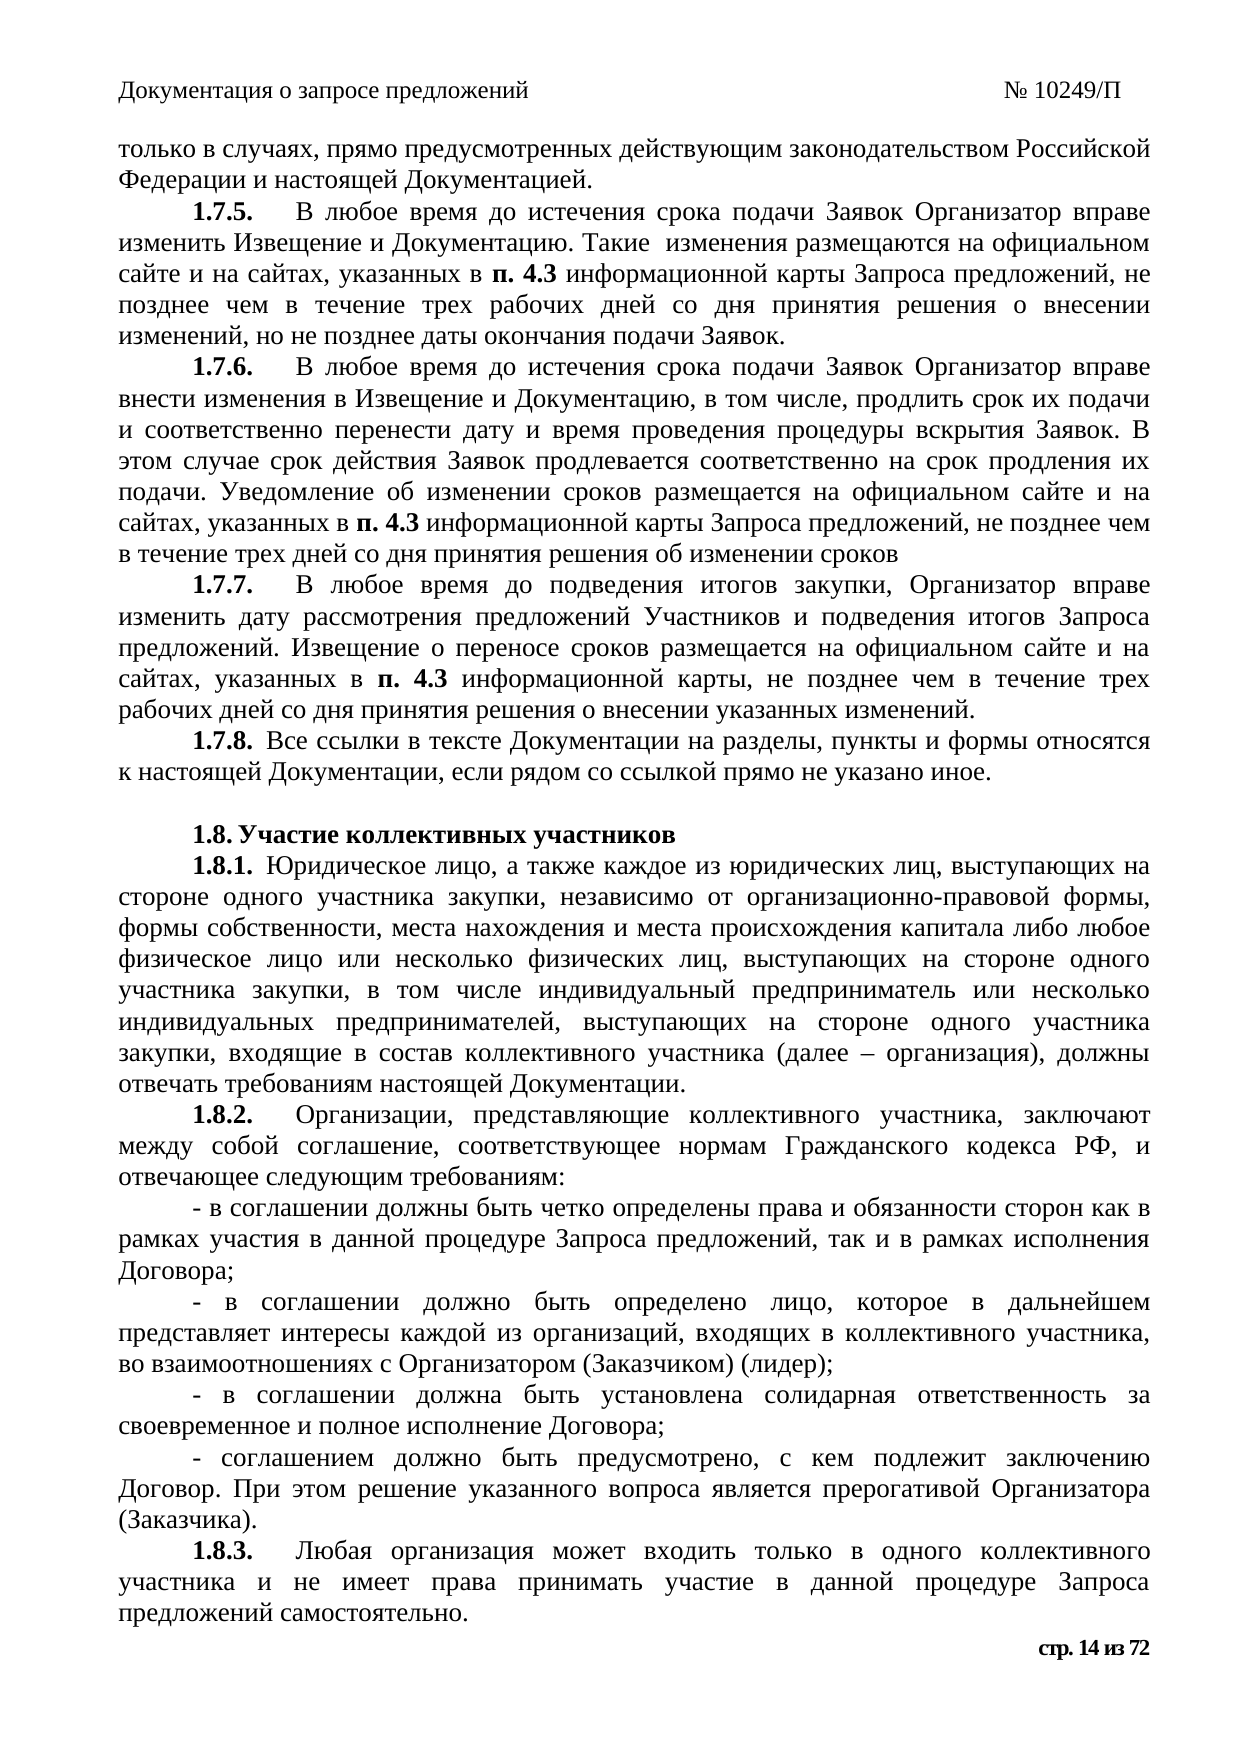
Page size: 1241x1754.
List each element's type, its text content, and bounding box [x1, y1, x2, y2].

list Любая организация может входить только в одного коллективного участника и не имеет права принимать участие в данной процедуре Запроса предложений самостоятельно. [118, 1534, 1152, 1627]
text Юридическое лицо, а также каждое из юридических лиц, выступающих на стороне одного участника закупки, независимо от организационно-правовой формы, формы собственности, места нахождения и места происхождения капитала либо любое физическое лицо или несколько физических лиц, выступающих на стороне одного участника закупки, в том числе индивидуальный предприниматель или несколько индивидуальных предпринимателей, выступающих на стороне одного участника закупки, входящие в состав коллективного участника (далее – организация), должны отвечать требованиям настоящей Документации. [118, 849, 1152, 1098]
list - в соглашении должны быть четко определены права и обязанности сторон как в рамках участия в данной процедуре Запроса предложений, так и в рамках исполнения Договора; [118, 1191, 1152, 1285]
list - соглашением должно быть предусмотрено, с кем подлежит заключению Договор. При этом решение указанного вопроса является прерогативой Организатора (Заказчика). [118, 1441, 1152, 1534]
list В любое время до истечения срока подачи Заявок Организатор вправе изменить Извещение и Документацию. Такие изменения размещаются на официальном сайте и на сайтах, указанных в п. 4.3 информационной карты Запроса предложений, не позднее чем в течение трех рабочих дней со дня принятия решения о внесении изменений, но не позднее даты окончания подачи Заявок. [118, 195, 1152, 351]
subtitle Участие коллективных участников [118, 818, 1152, 849]
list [118, 132, 1152, 195]
list - в соглашении должно быть определено лицо, которое в дальнейшем представляет интересы каждой из организаций, входящих в коллективного участника, во взаимоотношениях с Организатором (Заказчиком) (лидер); [118, 1285, 1152, 1378]
list Все ссылки в тексте Документации на разделы, пункты и формы относятся к настоящей Документации, если рядом со ссылкой прямо не указано иное. [118, 724, 1152, 787]
list В любое время до истечения срока подачи Заявок Организатор вправе внести изменения в Извещение и Документацию, в том числе, продлить срок их подачи и соответственно перенести дату и время проведения процедуры вскрытия Заявок. В этом случае срок действия Заявок продлевается соответственно на срок продления их подачи. Уведомление об изменении сроков размещается на официальном сайте и на сайтах, указанных в п. 4.3 информационной карты Запроса предложений, не позднее чем в течение трех дней со дня принятия решения об изменении сроков [118, 351, 1152, 568]
list - в соглашении должна быть установлена солидарная ответственность за своевременное и полное исполнение Договора; [118, 1378, 1152, 1441]
list В любое время до подведения итогов закупки, Организатор вправе изменить дату рассмотрения предложений Участников и подведения итогов Запроса предложений. Извещение о переносе сроков размещается на официальном сайте и на сайтах, указанных в п. 4.3 информационной карты, не позднее чем в течение трех рабочих дней со дня принятия решения о внесении указанных изменений. [118, 568, 1152, 724]
list Организации, представляющие коллективного участника, заключают между собой соглашение, соответствующее нормам Гражданского кодекса РФ, и отвечающее следующим требованиям: [118, 1098, 1152, 1191]
